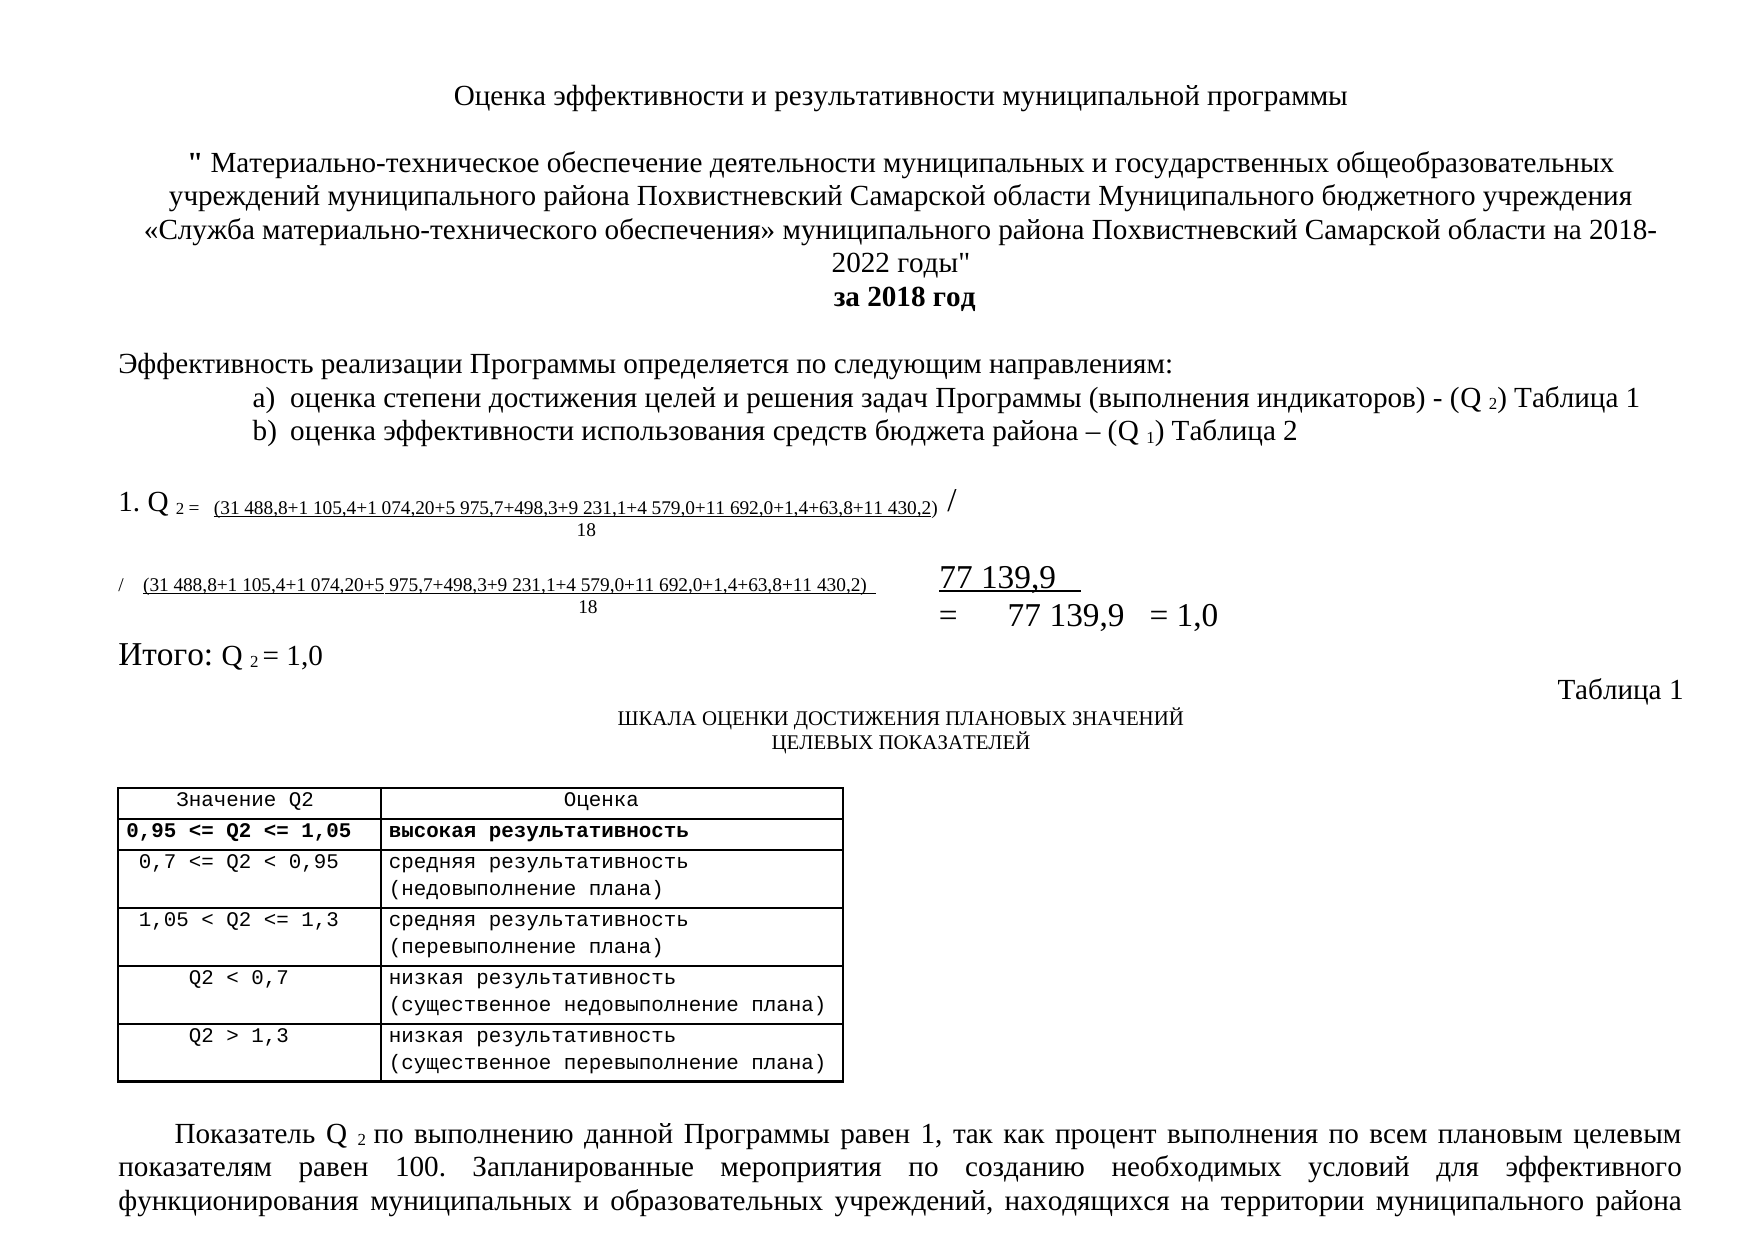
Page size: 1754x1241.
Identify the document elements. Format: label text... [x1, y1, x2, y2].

list оценка степени достижения целей и решения задач Программы (выполнения индикаторов) - (Q 2) Таблица 1 [252, 380, 1683, 413]
table_cell средняя результативность (недовыполнение плана) [382, 851, 842, 907]
text ЦЕЛЕВЫХ ПОКАЗАТЕЛЕЙ [118, 730, 1683, 754]
table_cell высокая результативность [382, 820, 842, 849]
table_header Значение Q2 [119, 789, 380, 818]
text за 2018 год [118, 279, 1683, 313]
table_header Оценка [382, 789, 842, 818]
text Оценка эффективности и результативности муниципальной программы [118, 78, 1683, 111]
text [118, 1116, 1683, 1217]
text Эффективность реализации Программы определяется по следующим направлениям: [118, 346, 1683, 380]
table_cell Q2 > 1,3 [119, 1025, 380, 1080]
list оценка эффективности использования средств бюджета района – (Q 1) Таблица 2 [252, 413, 1683, 447]
text " Материально-техническое обеспечение деятельности муниципальных и государственных общеобразовательных учреждений муниципального района Похвистневский Самарской области Муниципального бюджетного учреждения «Служба материально-технического обеспечения» муниципального района Похвистневский Самарской области на 2018-2022 годы" [118, 145, 1683, 279]
list 18 = 77 139,9 = 1,0 [365, 595, 1683, 634]
table_cell низкая результативность (существенное недовыполнение плана) [382, 967, 842, 1022]
table_cell 1,05 < Q2 <= 1,3 [119, 909, 380, 964]
table_cell Q2 < 0,7 [119, 967, 380, 1022]
text / (31 488,8+1 105,4+1 074,20+5 975,7+498,3+9 231,1+4 579,0+11 692,0+1,4+63,8+11 430,2) 77 139,9 [118, 557, 1683, 595]
text 1. Q 2 = (31 488,8+1 105,4+1 074,20+5 975,7+498,3+9 231,1+4 579,0+11 692,0+1,4+63,8+11 430,2) / [118, 480, 1683, 519]
table_cell 0,7 <= Q2 < 0,95 [119, 851, 380, 907]
table_cell средняя результативность (перевыполнение плана) [382, 909, 842, 964]
table_cell 0,95 <= Q2 <= 1,05 [119, 820, 380, 849]
text Итого: Q 2 = 1,0 [118, 634, 1683, 672]
text ШКАЛА ОЦЕНКИ ДОСТИЖЕНИЯ ПЛАНОВЫХ ЗНАЧЕНИЙ [118, 706, 1683, 730]
text Таблица 1 [118, 672, 1683, 706]
text 18 [118, 519, 1683, 557]
table_cell низкая результативность (существенное перевыполнение плана) [382, 1025, 842, 1080]
